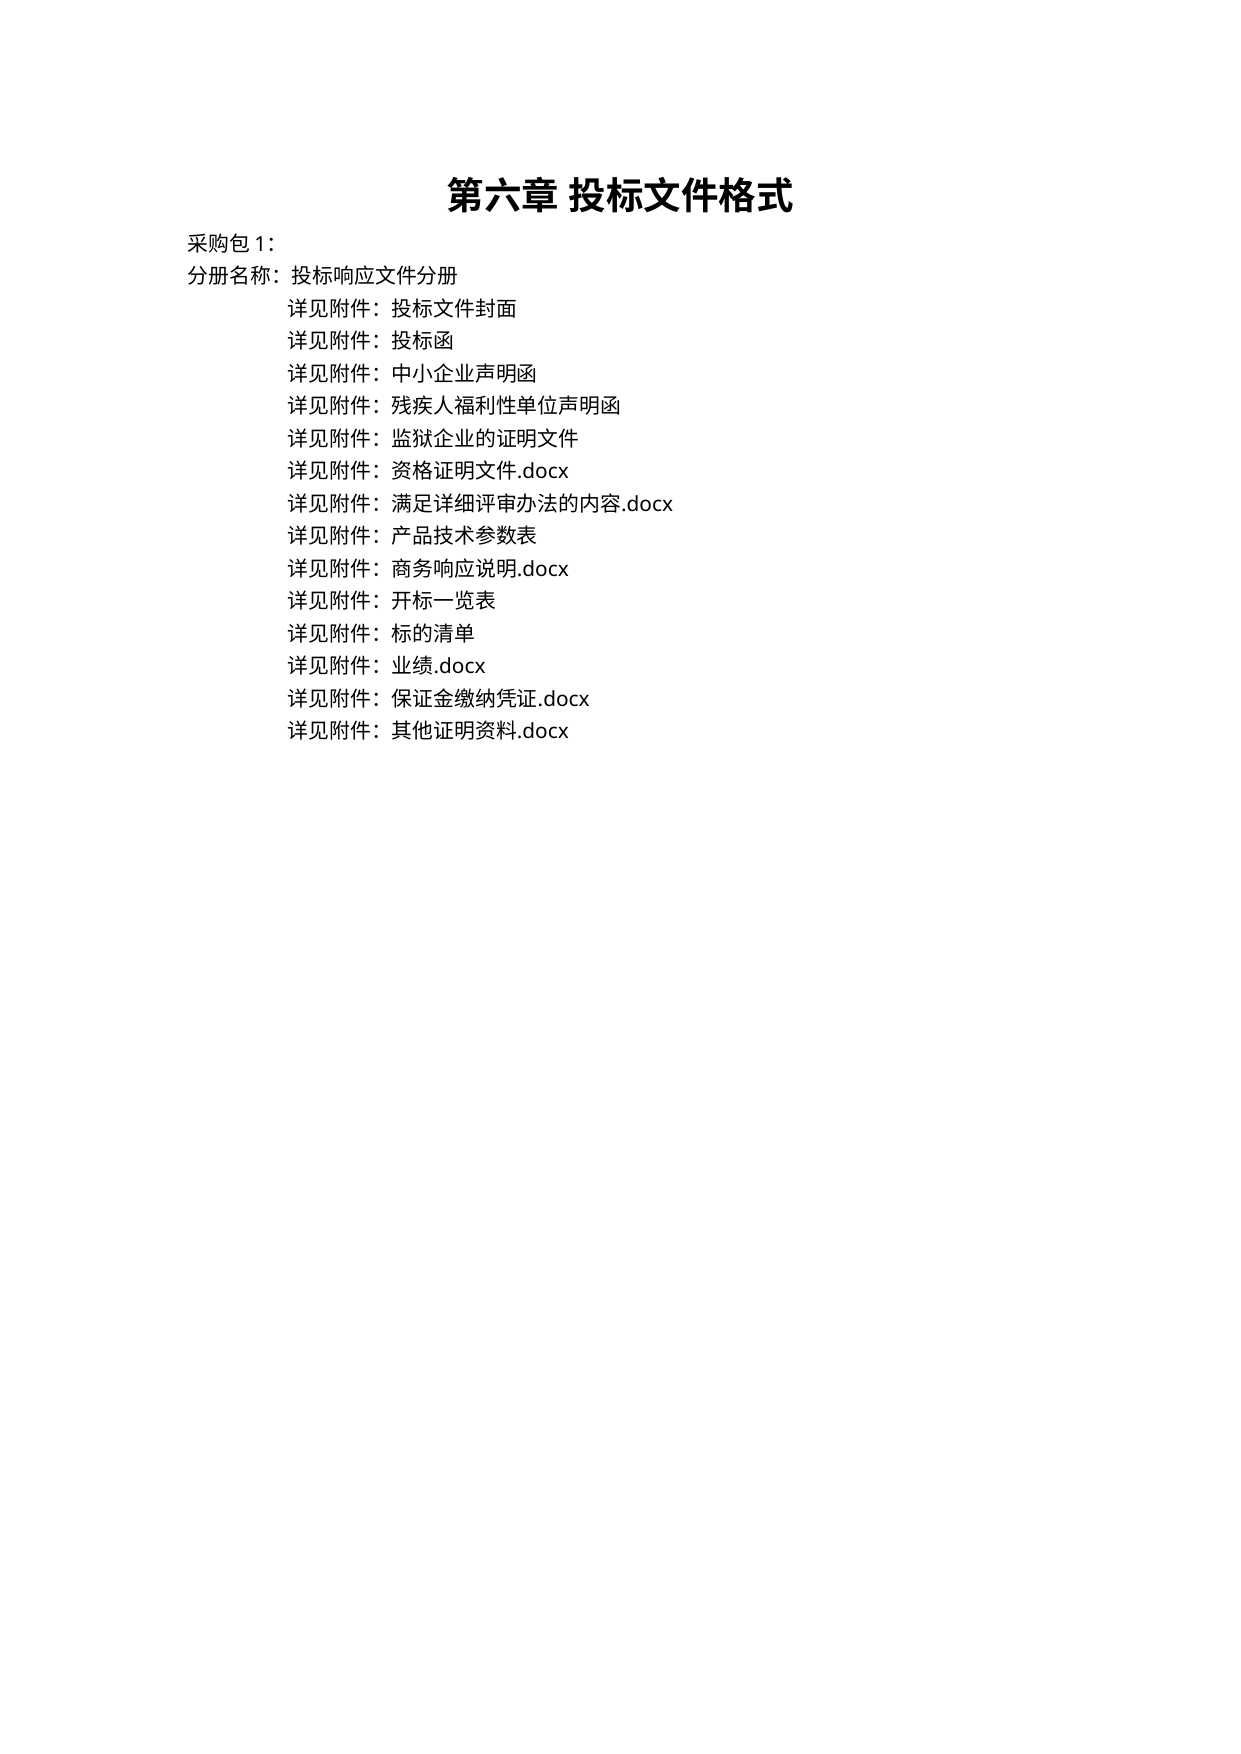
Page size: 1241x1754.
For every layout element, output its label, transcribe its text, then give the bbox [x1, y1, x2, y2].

text 详见附件：投标文件封面 [187, 292, 1053, 324]
text 第六章 投标文件格式 [187, 162, 1053, 227]
text 详见附件：监狱企业的证明文件 [187, 422, 1053, 454]
text 详见附件：其他证明资料.docx [187, 714, 1053, 747]
text 详见附件：业绩.docx [187, 649, 1053, 682]
text 详见附件：产品技术参数表 [187, 519, 1053, 552]
text 详见附件：开标一览表 [187, 584, 1053, 617]
text 详见附件：满足详细评审办法的内容.docx [187, 487, 1053, 519]
text 详见附件：资格证明文件.docx [187, 454, 1053, 487]
text 分册名称：投标响应文件分册 [187, 259, 1053, 292]
text 详见附件：残疾人福利性单位声明函 [187, 389, 1053, 422]
text 详见附件：保证金缴纳凭证.docx [187, 682, 1053, 714]
text 详见附件：标的清单 [187, 617, 1053, 649]
text 采购包1： [187, 227, 1053, 259]
text 详见附件：商务响应说明.docx [187, 552, 1053, 584]
text 详见附件：投标函 [187, 324, 1053, 357]
text 详见附件：中小企业声明函 [187, 357, 1053, 389]
